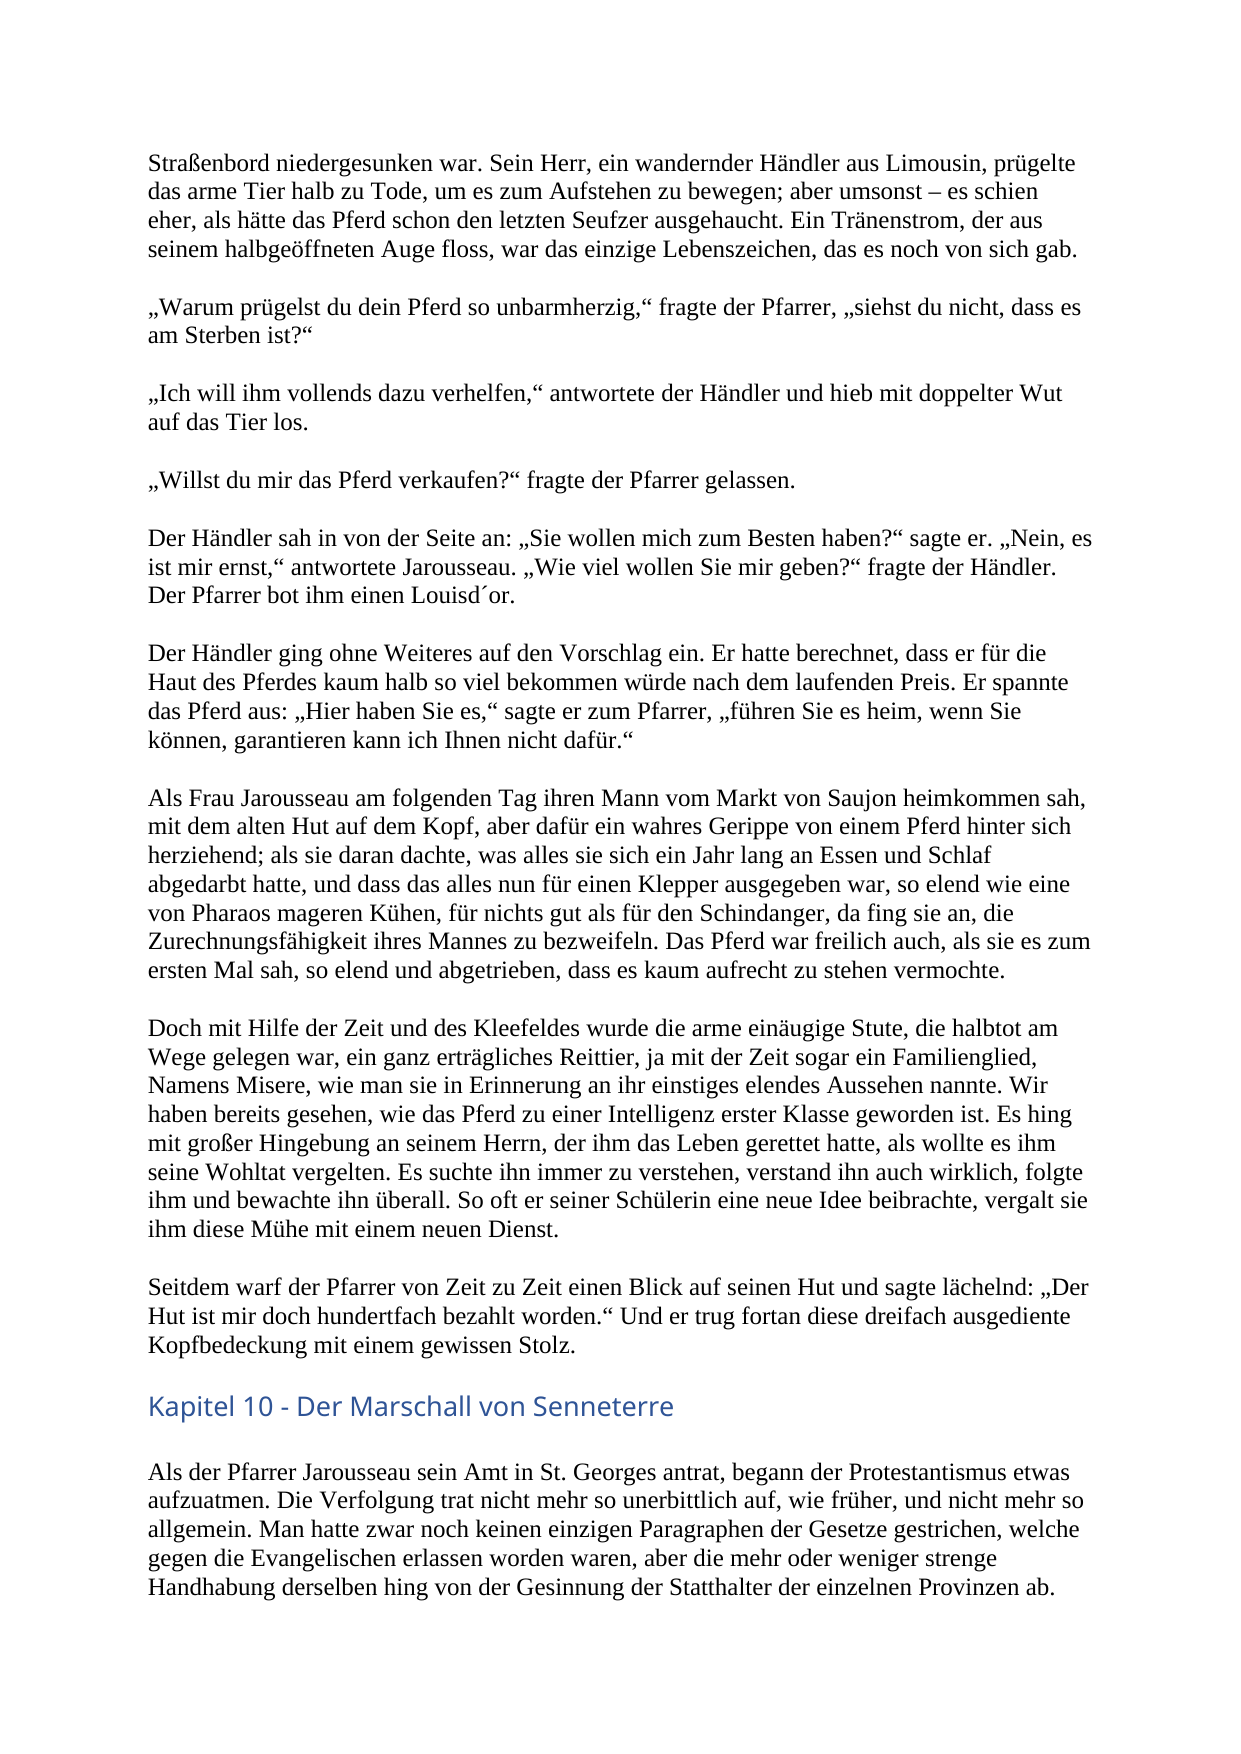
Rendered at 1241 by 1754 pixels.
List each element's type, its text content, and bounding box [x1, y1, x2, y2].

text Seitdem warf der Pfarrer von Zeit zu Zeit einen Blick auf seinen Hut und sagte lächelnd: „Der Hut ist mir doch hundertfach bezahlt worden.“ Und er trug fortan diese dreifach ausgediente Kopfbedeckung mit einem gewissen Stolz. [148, 1272, 1093, 1358]
text Doch mit Hilfe der Zeit und des Kleefeldes wurde die arme einäugige Stute, die halbtot am Wege gelegen war, ein ganz erträgliches Reittier, ja mit der Zeit sogar ein Familienglied, Namens Misere, wie man sie in Erinnerung an ihr einstiges elendes Aussehen nannte. Wir haben bereits gesehen, wie das Pferd zu einer Intelligenz erster Klasse geworden ist. Es hing mit großer Hingebung an seinem Herrn, der ihm das Leben gerettet hatte, als wollte es ihm seine Wohltat vergelten. Es suchte ihn immer zu verstehen, verstand ihn auch wirklich, folgte ihm und bewachte ihn überall. So oft er seiner Schülerin eine neue Idee beibrachte, vergalt sie ihm diese Mühe mit einem neuen Dienst. [148, 1013, 1093, 1243]
text Als der Pfarrer Jarousseau sein Amt in St. Georges antrat, begann der Protestantismus etwas aufzuatmen. Die Verfolgung trat nicht mehr so unerbittlich auf, wie früher, und nicht mehr so allgemein. Man hatte zwar noch keinen einzigen Paragraphen der Gesetze gestrichen, welche gegen die Evangelischen erlassen worden waren, aber die mehr oder weniger strenge Handhabung derselben hing von der Gesinnung der Statthalter der einzelnen Provinzen ab. [148, 1457, 1093, 1600]
text Der Händler ging ohne Weiteres auf den Vorschlag ein. Er hatte berechnet, dass er für die Haut des Pferdes kaum halb so viel bekommen würde nach dem laufenden Preis. Er spannte das Pferd aus: „Hier haben Sie es,“ sagte er zum Pfarrer, „führen Sie es heim, wenn Sie können, garantieren kann ich Ihnen nicht dafür.“ [148, 638, 1093, 753]
text „Willst du mir das Pferd verkaufen?“ fragte der Pfarrer gelassen. [148, 465, 1093, 494]
text „Warum prügelst du dein Pferd so unbarmherzig,“ fragte der Pfarrer, „siehst du nicht, dass es am Sterben ist?“ [148, 292, 1093, 349]
text Als Frau Jarousseau am folgenden Tag ihren Mann vom Markt von Saujon heimkommen sah, mit dem alten Hut auf dem Kopf, aber dafür ein wahres Gerippe von einem Pferd hinter sich herziehend; als sie daran dachte, was alles sie sich ein Jahr lang an Essen und Schlaf abgedarbt hatte, und dass das alles nun für einen Klepper ausgegeben war, so elend wie eine von Pharaos mageren Kühen, für nichts gut als für den Schindanger, da fing sie an, die Zurechnungsfähigkeit ihres Mannes zu bezweifeln. Das Pferd war freilich auch, als sie es zum ersten Mal sah, so elend und abgetrieben, dass es kaum aufrecht zu stehen vermochte. [148, 783, 1093, 984]
text „Ich will ihm vollends dazu verhelfen,“ antwortete der Händler und hieb mit doppelter Wut auf das Tier los. [148, 378, 1093, 436]
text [148, 148, 1093, 263]
text Der Händler sah in von der Seite an: „Sie wollen mich zum Besten haben?“ sagte er. „Nein, es ist mir ernst,“ antwortete Jarousseau. „Wie viel wollen Sie mir geben?“ fragte der Händler. Der Pfarrer bot ihm einen Louisd´or. [148, 523, 1093, 609]
subtitle Kapitel 10 - Der Marschall von Senneterre [148, 1388, 1093, 1424]
